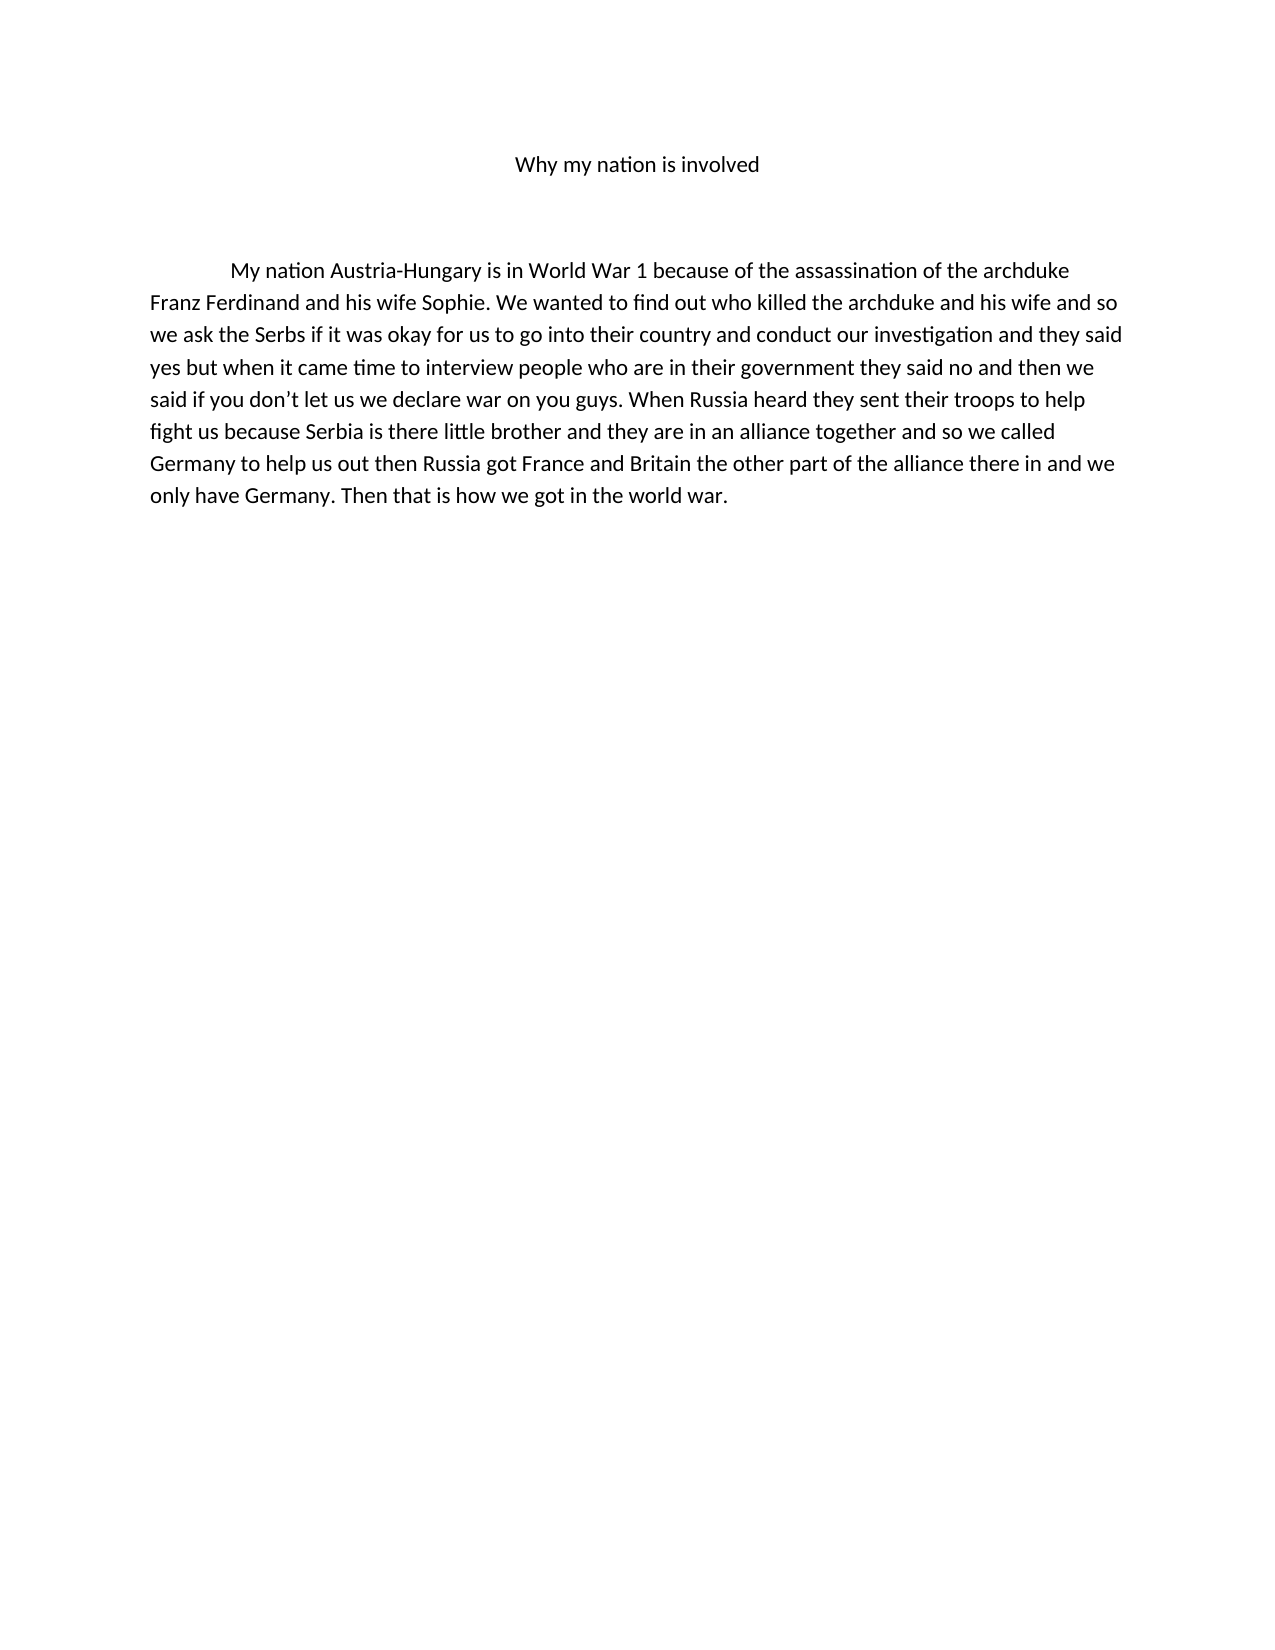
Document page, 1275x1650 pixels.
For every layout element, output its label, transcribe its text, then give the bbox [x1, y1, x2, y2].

text Why my nation is involved [150, 150, 1125, 178]
text My nation is in World War 1 because of the assassination of the archduke Franz Ferdinand and his wife Sophie. We wanted to find out who killed the archduke and his wife and so we ask the Serbs if it was okay for us to go into their country and conduct our investigation and they said yes but when it came time to interview people who are in their government they said no and then we said if you don’t let us we declare war on you guys. When Russia heard they sent their troops to help fight us because Serbia is there little brother and they are in an alliance together and so we called Germany to help us out then Russia got France and Britain the other part of the alliance there in and we only have Germany. Then that is how we got in the world war. [150, 256, 1125, 509]
